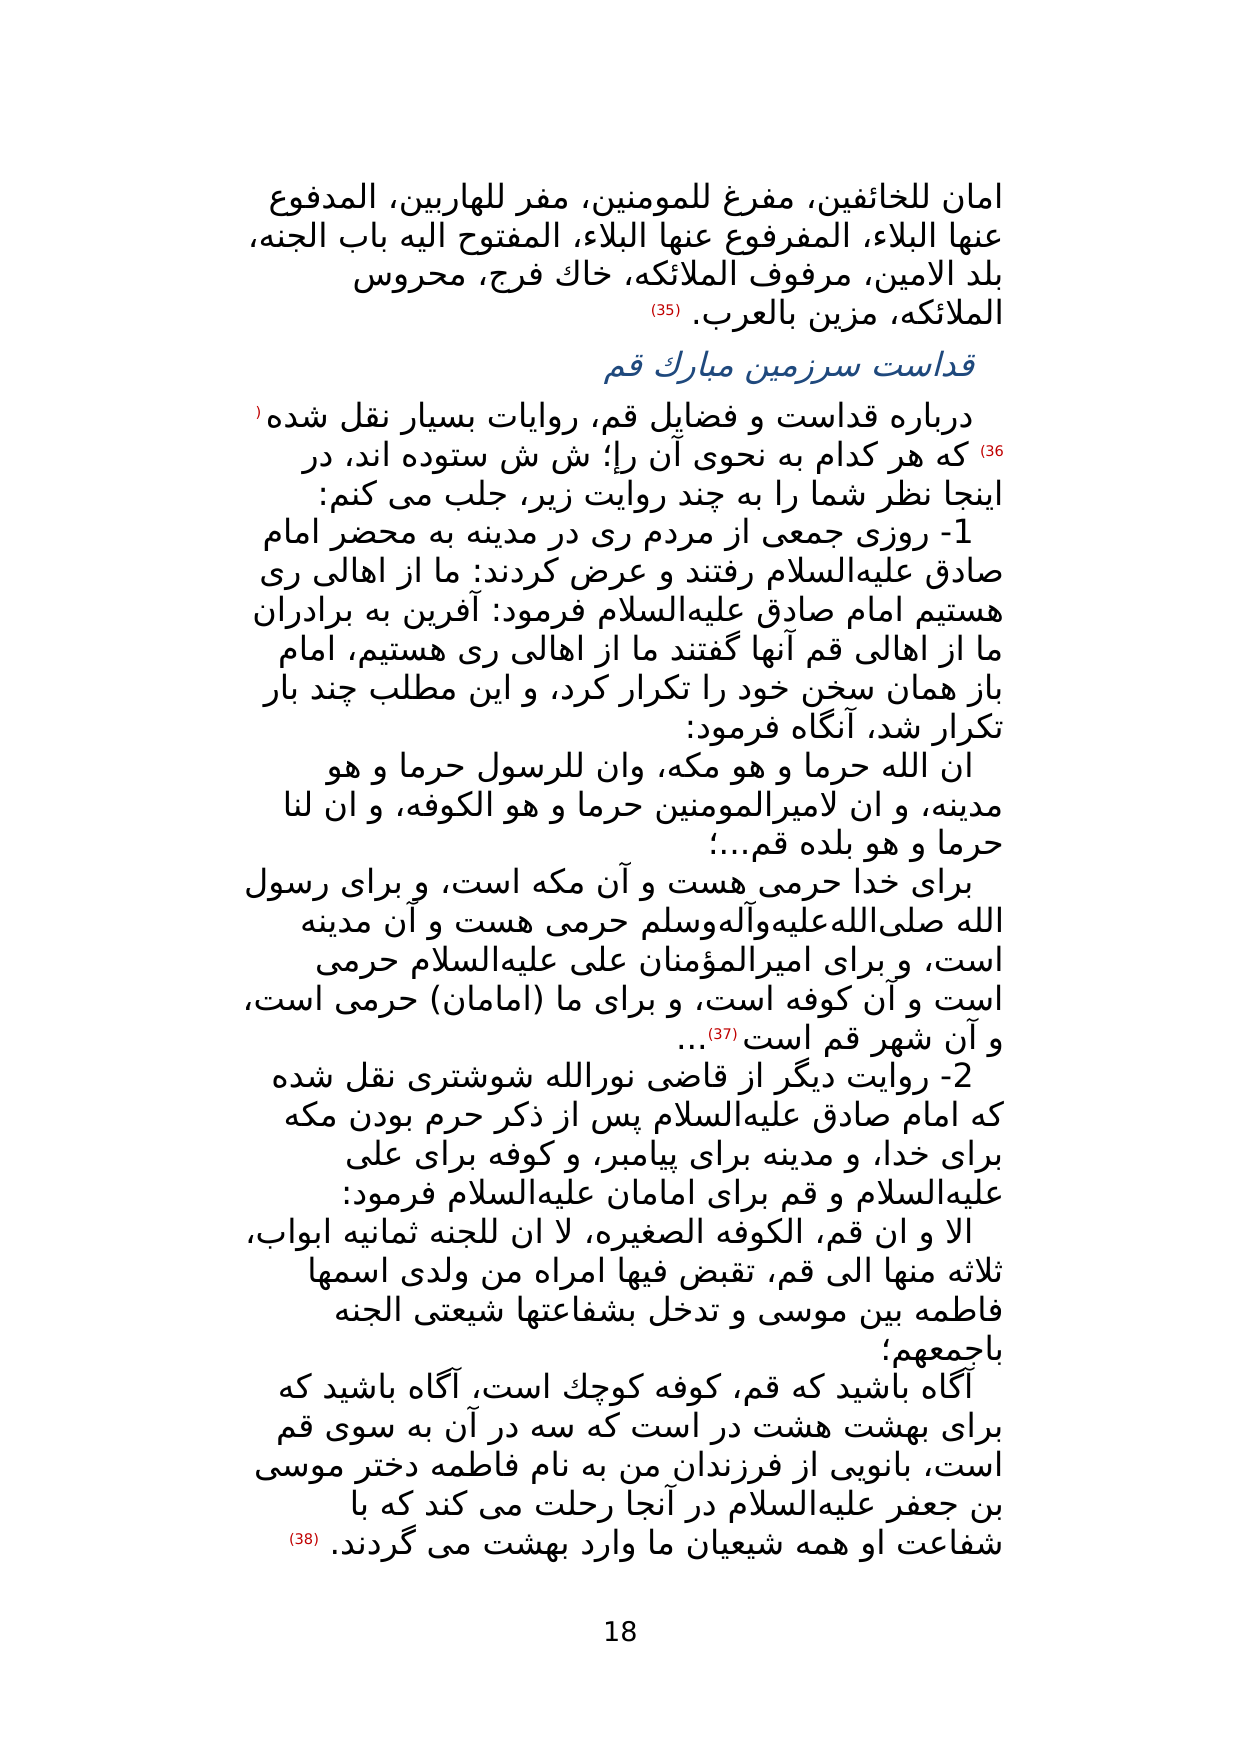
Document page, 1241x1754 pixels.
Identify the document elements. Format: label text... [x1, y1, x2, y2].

text الا و ان قم، الكوفه الصغيره، لا ان للجنه ثمانيه ابواب، ثلاثه منها الى قم، تقبض فيها امراه من ولدى اسمها فاطمه بين موسى و تدخل بشفاعتها شيعتى الجنه باجمعهم؛ [236, 1212, 1004, 1368]
subtitle قداست سرزمين مبارك قم [236, 345, 1004, 384]
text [236, 177, 1004, 333]
text 2- روايت ديگر از قاضى نورالله شوشترى نقل شده كه امام صادق عليه‌السلام پس از ذكر حرم بودن مكه براى خدا، و مدينه براى پيامبر، و كوفه براى على عليه‌السلام و قم براى امامان عليه‌السلام فرمود: [236, 1057, 1004, 1212]
text ان الله حرما و هو مكه، وان للرسول حرما و هو مدينه، و ان لاميرالمومنين حرما و هو الكوفه، و ان لنا حرما و هو بلده قم...؛ [236, 746, 1004, 863]
text براى خدا حرمى هست و آن مكه است، و براى رسول الله صلى‌الله‌عليه‌وآله‌وسلم حرمى هست و آن مدينه است، و براى اميرالمؤمنان على عليه‌السلام حرمى است و آن كوفه است، و براى ما (امامان) حرمى است، و آن شهر قم است (37)... [236, 863, 1004, 1057]
text آگاه باشيد كه قم، كوفه كوچك است، آگاه باشيد كه براى بهشت هشت در است كه سه در آن به سوى قم است، بانويى از فرزندان من به نام فاطمه دختر موسى بن جعفر عليه‌السلام در آنجا رحلت مى كند كه با شفاعت او همه شيعيان ما وارد بهشت مى گردند. (38) [236, 1368, 1004, 1562]
text درباره قداست و فضايل قم، روايات بسيار نقل شده (36) كه هر كدام به نحوى آن رإ؛ ش ش ستوده اند، در اينجا نظر شما را به چند روايت زير، جلب مى كنم: [236, 396, 1004, 513]
text 1- روزى جمعى از مردم رى در مدينه به محضر امام صادق عليه‌السلام رفتند و عرض كردند: ما از اهالى رى هستيم امام صادق عليه‌السلام فرمود: آفرين به برادران ما از اهالى قم آنها گفتند ما از اهالى رى هستيم، امام باز همان سخن خود را تكرار كرد، و اين مطلب چند بار تكرار شد، آنگاه فرمود: [236, 513, 1004, 746]
